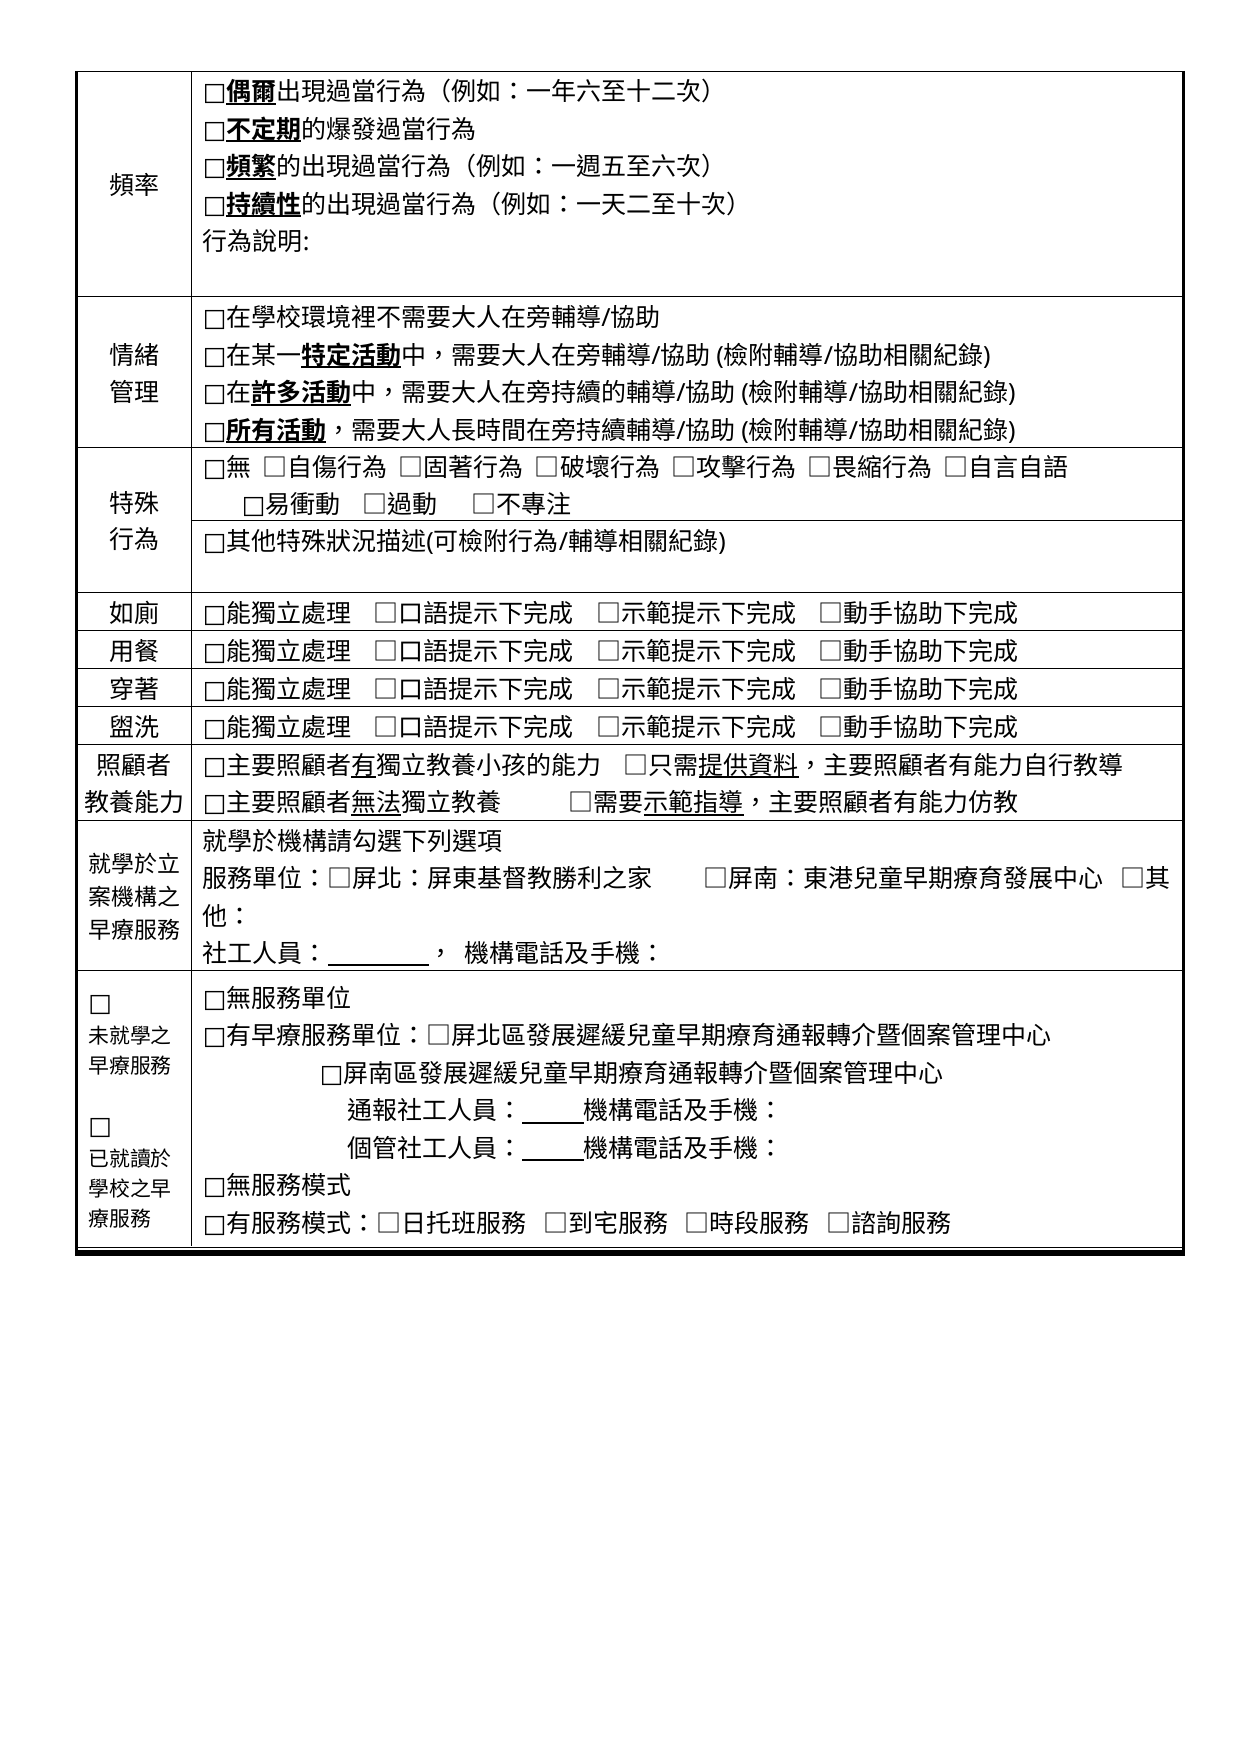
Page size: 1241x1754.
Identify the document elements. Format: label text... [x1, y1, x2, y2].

table_cell 如廁 [78, 593, 191, 630]
table_cell □能獨立處理 □口語提示下完成 □示範提示下完成 □動手協助下完成 [192, 631, 1182, 668]
table_cell □其他特殊狀況描述(可檢附行為/輔導相關紀錄) [192, 521, 1182, 592]
table_cell □能獨立處理 □口語提示下完成 □示範提示下完成 □動手協助下完成 [192, 707, 1182, 744]
table_cell 照顧者 教養能力 [78, 745, 191, 820]
table_cell 行為 頻率 [78, 72, 191, 296]
table_cell 情緒 管理 [78, 297, 191, 447]
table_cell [192, 72, 1182, 296]
table_cell □無 □自傷行為 □固著行為 □破壞行為 □攻擊行為 □畏縮行為 □自言自語 □易衝動 □過動 □不專注 [192, 448, 1182, 520]
table_cell □無服務單位 □有早療服務單位：□屏北區發展遲緩兒童早期療育通報轉介暨個案管理中心 □屏南區發展遲緩兒童早期療育通報轉介暨個案管理中心 通報社工人員： 機構電話及手機： 個管社工人員： 機構電話及手機： □無服務模式 □有服務模式：□日托班服務 □到宅服務 □時段服務 □諮詢服務 [192, 971, 1182, 1246]
table_cell □在學校環境裡不需要大人在旁輔導/協助 □在某一特定活動中，需要大人在旁輔導/協助 (檢附輔導/協助相關紀錄) □在許多活動中，需要大人在旁持續的輔導/協助 (檢附輔導/協助相關紀錄) □所有活動，需要大人長時間在旁持續輔導/協助 (檢附輔導/協助相關紀錄) [192, 297, 1182, 447]
table_cell 盥洗 [78, 707, 191, 744]
table_cell 用餐 [78, 631, 191, 668]
table_cell 就學於機構請勾選下列選項 服務單位：□屏北：屏東基督教勝利之家 □屏南：東港兒童早期療育發展中心 □其他： 社工人員： ， 機構電話及手機： [192, 821, 1182, 970]
table_cell □能獨立處理 □口語提示下完成 □示範提示下完成 □動手協助下完成 [192, 593, 1182, 630]
table_cell 特殊 行為 [78, 448, 191, 592]
table_cell □ 未就學之早療服務 □ 已就讀於學校之早療服務 [78, 971, 191, 1246]
table_cell □主要照顧者有獨立教養小孩的能力 □只需提供資料，主要照顧者有能力自行教導 □主要照顧者無法獨立教養 □需要示範指導，主要照顧者有能力仿教 [192, 745, 1182, 820]
table_cell 穿著 [78, 669, 191, 706]
table_cell 就學於立案機構之早療服務 [78, 821, 191, 970]
table_cell □能獨立處理 □口語提示下完成 □示範提示下完成 □動手協助下完成 [192, 669, 1182, 706]
